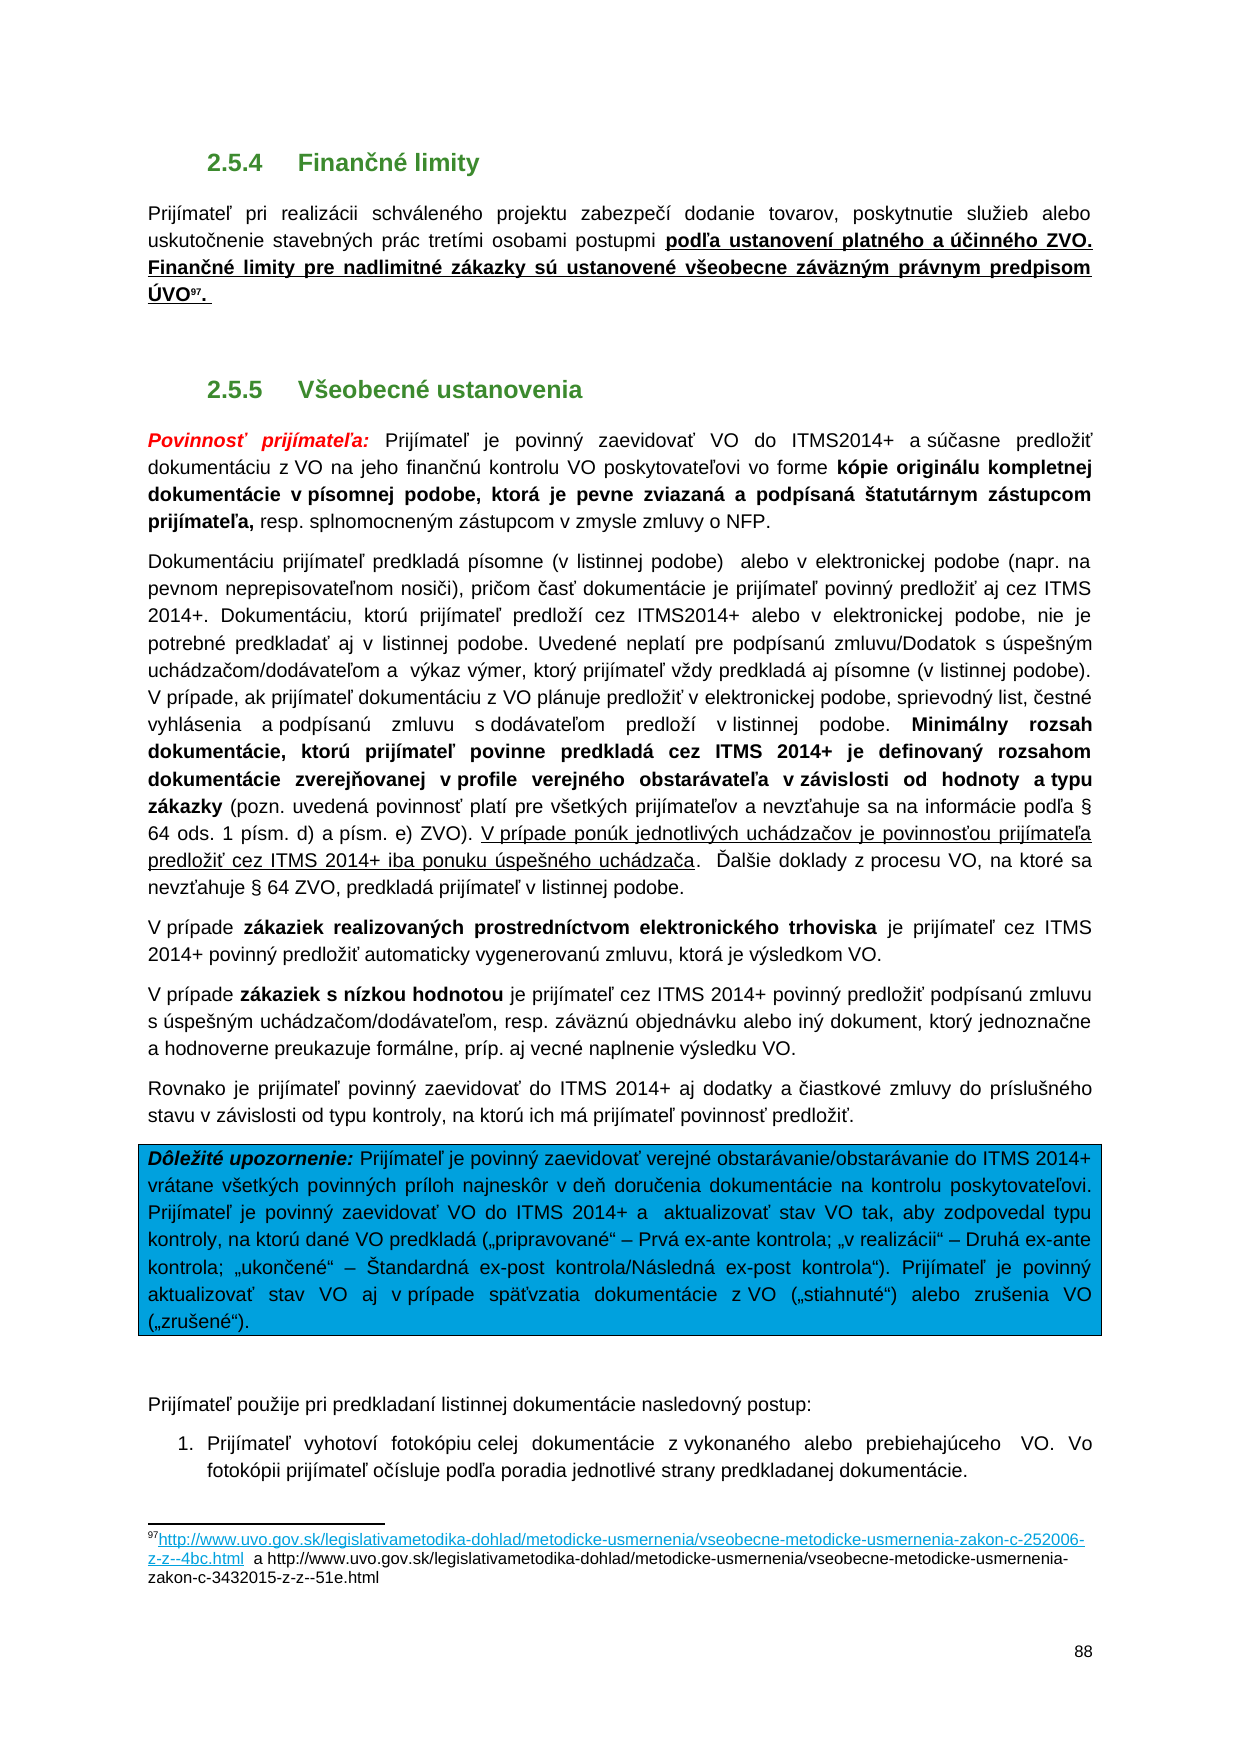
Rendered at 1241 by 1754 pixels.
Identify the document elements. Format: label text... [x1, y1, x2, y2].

text Povinnosť prijímateľa: Prijímateľ je povinný zaevidovať VO do ITMS2014+ a súčasne predložiť dokumentáciu z VO na jeho finančnú kontrolu VO poskytovateľovi vo forme kópie originálu kompletnej dokumentácie v písomnej podobe, ktorá je pevne zviazaná a podpísaná štatutárnym zástupcom prijímateľa, resp. splnomocneným zástupcom v zmysle zmluvy o NFP. [148, 429, 1092, 533]
text Dôležité upozornenie: Prijímateľ je povinný zaevidovať verejné obstarávanie/obstarávanie do ITMS 2014+ vrátane všetkých povinných príloh najneskôr v deň doručenia dokumentácie na kontrolu poskytovateľovi. Prijímateľ je povinný zaevidovať VO do ITMS 2014+ a aktualizovať stav VO tak, aby zodpovedal typu kontroly, na ktorú dané VO predkladá („pripravované“ – Prvá ex-ante kontrola; „v realizácii“ – Druhá ex-ante kontrola; „ukončené“ – Štandardná ex-post kontrola/Následná ex-post kontrola“). Prijímateľ je povinný aktualizovať stav VO aj v prípade späťvzatia dokumentácie z VO („stiahnuté“) alebo zrušenia VO („zrušené“). [139, 1145, 1101, 1335]
list Prijímateľ vyhotoví fotokópiu celej dokumentácie z vykonaného alebo prebiehajúceho VO. Vo fotokópii prijímateľ očísluje podľa poradia jednotlivé strany predkladanej dokumentácie. [177, 1432, 1092, 1482]
text Prijímateľ pri realizácii schváleného projektu zabezpečí dodanie tovarov, poskytnutie služieb alebo uskutočnenie stavebných prác tretími osobami postupmi podľa ustanovení platného a účinného ZVO. Finančné limity pre nadlimitné zákazky sú ustanovené všeobecne záväzným právnym predpisom ÚVO. [148, 201, 1092, 276]
subtitle Všeobecné ustanovenia [207, 375, 1092, 404]
text Dokumentáciu prijímateľ predkladá písomne (v listinnej podobe) alebo v elektronickej podobe (napr. na pevnom neprepisovateľnom nosiči), pričom časť dokumentácie je prijímateľ povinný predložiť aj cez ITMS 2014+. Dokumentáciu, ktorú prijímateľ predloží cez ITMS2014+ alebo v elektronickej podobe, nie je potrebné predkladať aj v listinnej podobe. Uvedené neplatí pre podpísanú zmluvu/Dodatok s úspešným uchádzačom/dodávateľom a výkaz výmer, ktorý prijímateľ vždy predkladá aj písomne (v listinnej podobe). V prípade, ak prijímateľ dokumentáciu z VO plánuje predložiť v elektronickej podobe, sprievodný list, čestné vyhlásenia a podpísanú zmluvu s dodávateľom predloží v listinnej podobe. Minimálny rozsah dokumentácie, ktorú prijímateľ povinne predkladá cez ITMS 2014+ je definovaný rozsahom dokumentácie zverejňovanej v profile verejného obstarávateľa v závislosti od hodnoty a typu zákazky (pozn. uvedená povinnosť platí pre všetkých prijímateľov a nevzťahuje sa na informácie podľa § 64 ods. 1 písm. d) a písm. e) ZVO). V prípade ponúk jednotlivých uchádzačov je povinnosťou prijímateľa predložiť cez ITMS 2014+ iba ponuku úspešného uchádzača. Ďalšie doklady z procesu VO, na ktoré sa nevzťahuje § 64 ZVO, predkladá prijímateľ v listinnej podobe. [148, 550, 1092, 899]
subtitle Finančné limity [207, 148, 1092, 176]
text Rovnako je prijímateľ povinný zaevidovať do ITMS 2014+ aj dodatky a čiastkové zmluvy do príslušného stavu v závislosti od typu kontroly, na ktorú ich má prijímateľ povinnosť predložiť. [148, 1077, 1092, 1127]
text Prijímateľ použije pri predkladaní listinnej dokumentácie nasledovný postup: [148, 1392, 1092, 1415]
text Prijímateľ pri realizácii schváleného projektu zabezpečí dodanie tovarov, poskytnutie služieb alebo uskutočnenie stavebných prác tretími osobami postupmi podľa ustanovení platného a účinného ZVO. Finančné limity pre nadlimitné zákazky sú ustanovené všeobecne záväzným právnym predpisom ÚVO. [148, 277, 1092, 306]
text V prípade zákaziek realizovaných prostredníctvom elektronického trhoviska je prijímateľ cez ITMS 2014+ povinný predložiť automaticky vygenerovanú zmluvu, ktorá je výsledkom VO. [148, 916, 1092, 966]
text V prípade zákaziek s nízkou hodnotou je prijímateľ cez ITMS 2014+ povinný predložiť podpísanú zmluvu s úspešným uchádzačom/dodávateľom, resp. záväznú objednávku alebo iný dokument, ktorý jednoznačne a hodnoverne preukazuje formálne, príp. aj vecné naplnenie výsledku VO. [148, 983, 1092, 1060]
